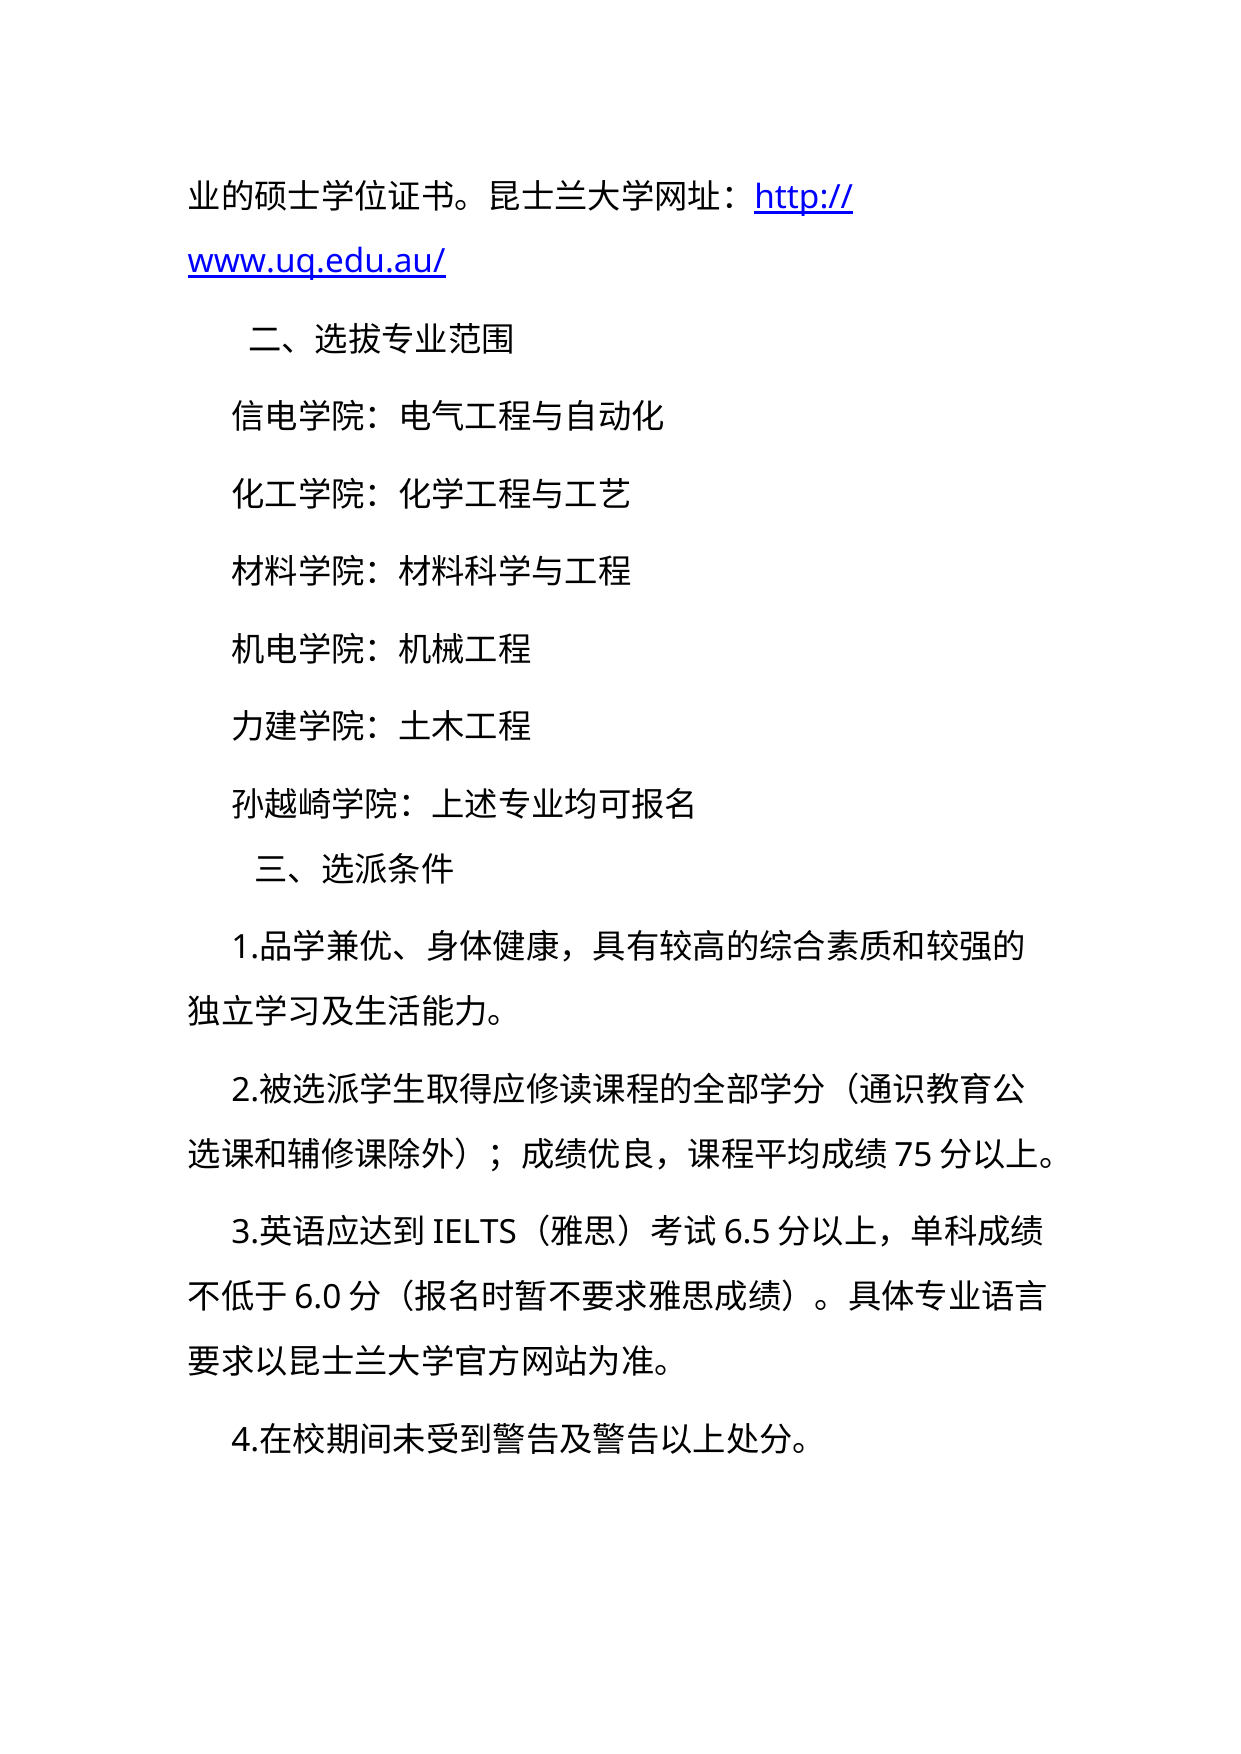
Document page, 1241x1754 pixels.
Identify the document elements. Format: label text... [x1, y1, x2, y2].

text 1.品学兼优、身体健康，具有较高的综合素质和较强的独立学习及生活能力。 [187, 912, 1053, 1042]
text 3.英语应达到IELTS（雅思）考试6.5分以上，单科成绩不低于6.0分（报名时暂不要求雅思成绩）。具体专业语言要求以昆士兰大学官方网站为准。 [187, 1197, 1053, 1392]
text 力建学院：土木工程 [187, 692, 1053, 757]
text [187, 162, 1053, 292]
text 信电学院：电气工程与自动化 [187, 382, 1053, 447]
text 二、选拔专业范围 [187, 304, 1053, 369]
text 三、选派条件 [187, 834, 1053, 899]
text 机电学院：机械工程 [187, 614, 1053, 679]
text 4.在校期间未受到警告及警告以上处分。 [187, 1404, 1053, 1469]
text 孙越崎学院：上述专业均可报名 [187, 769, 1053, 834]
text 化工学院：化学工程与工艺 [187, 459, 1053, 524]
text 材料学院：材料科学与工程 [187, 537, 1053, 602]
text 2.被选派学生取得应修读课程的全部学分（通识教育公选课和辅修课除外）；成绩优良，课程平均成绩75分以上。 [187, 1054, 1053, 1184]
